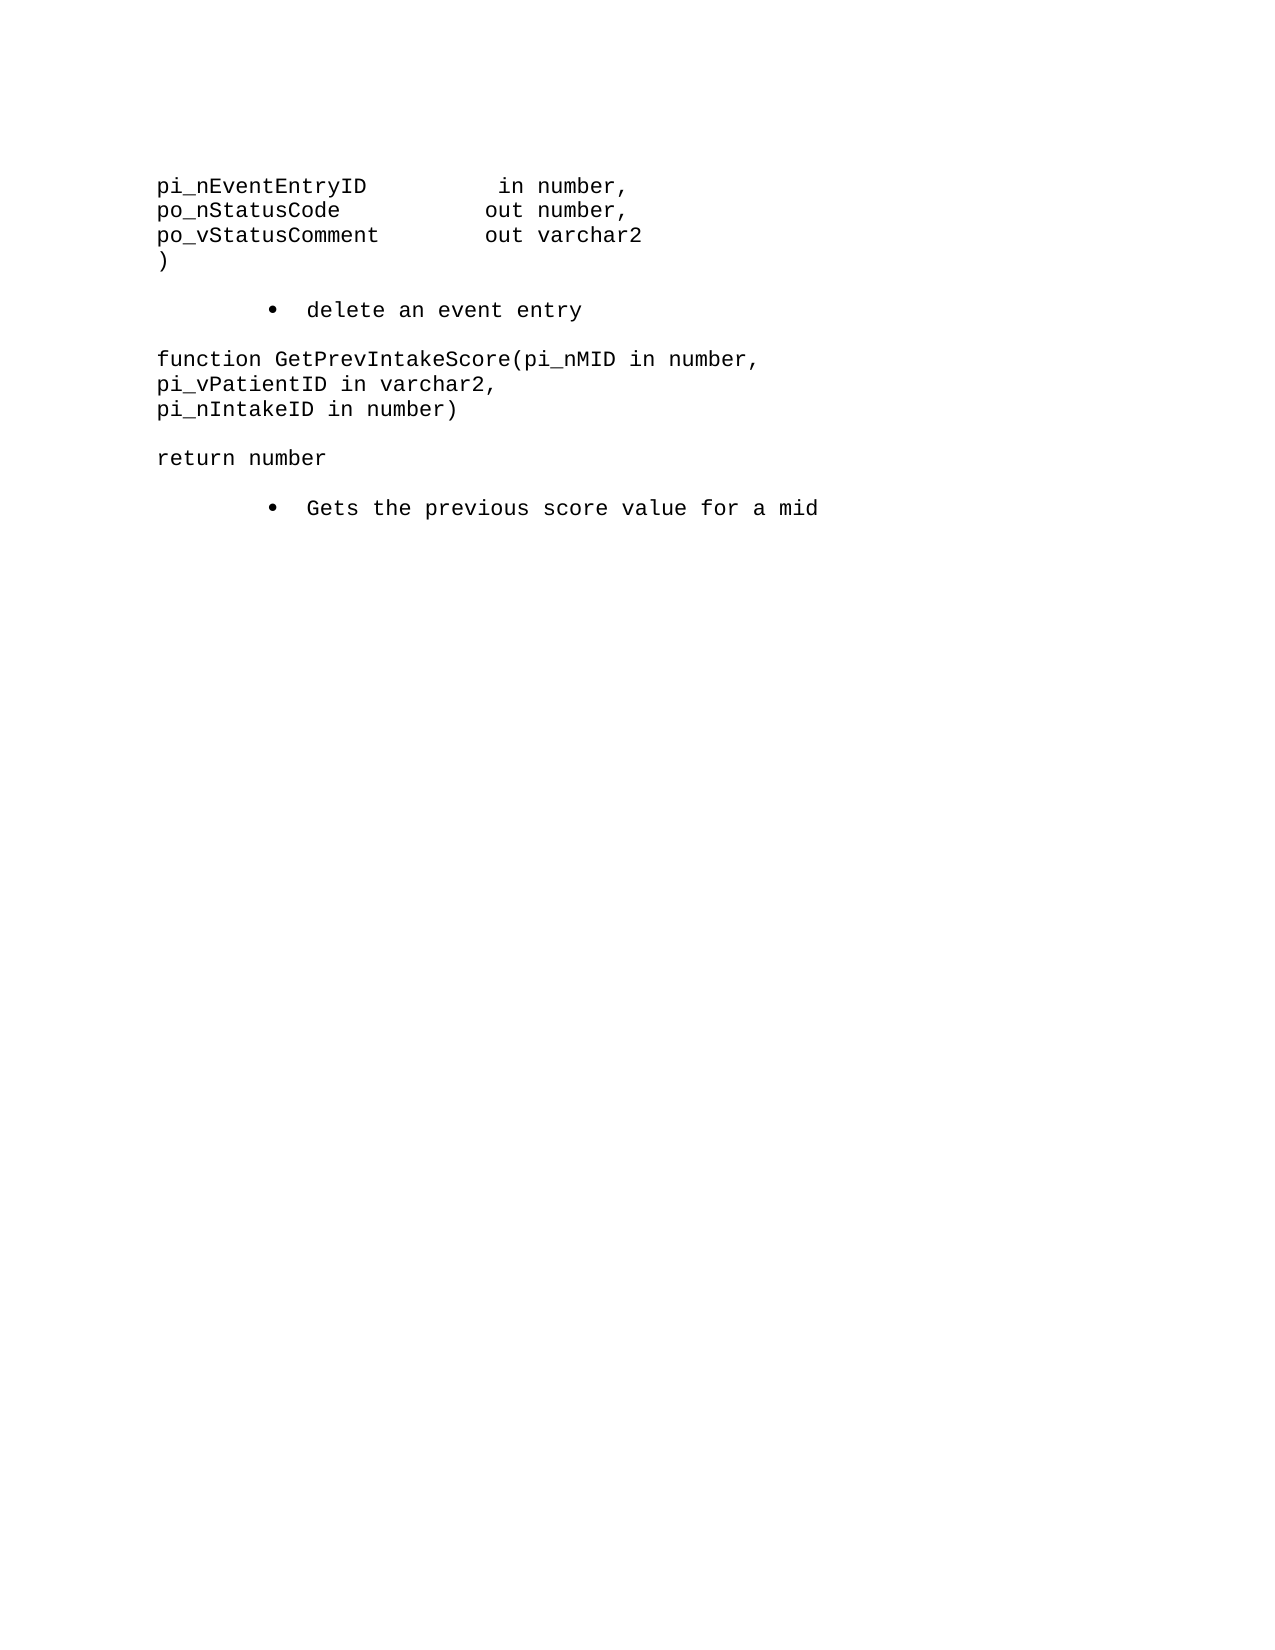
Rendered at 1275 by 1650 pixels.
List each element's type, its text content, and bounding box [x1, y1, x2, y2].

text ) [156, 249, 1118, 274]
text po_vStatusComment out varchar2 [156, 224, 1118, 249]
text pi_nEventEntryID in number, [156, 175, 1118, 199]
text pi_vPatientID in varchar2, [156, 373, 1118, 398]
text return number [156, 447, 1118, 472]
text po_nStatusCode out number, [156, 199, 1118, 224]
text pi_nIntakeID in number) [156, 398, 1118, 423]
list delete an event entry [269, 299, 1118, 323]
list Gets the previous score value for a mid [269, 497, 1118, 522]
text function GetPrevIntakeScore(pi_nMID in number, [156, 348, 1118, 373]
